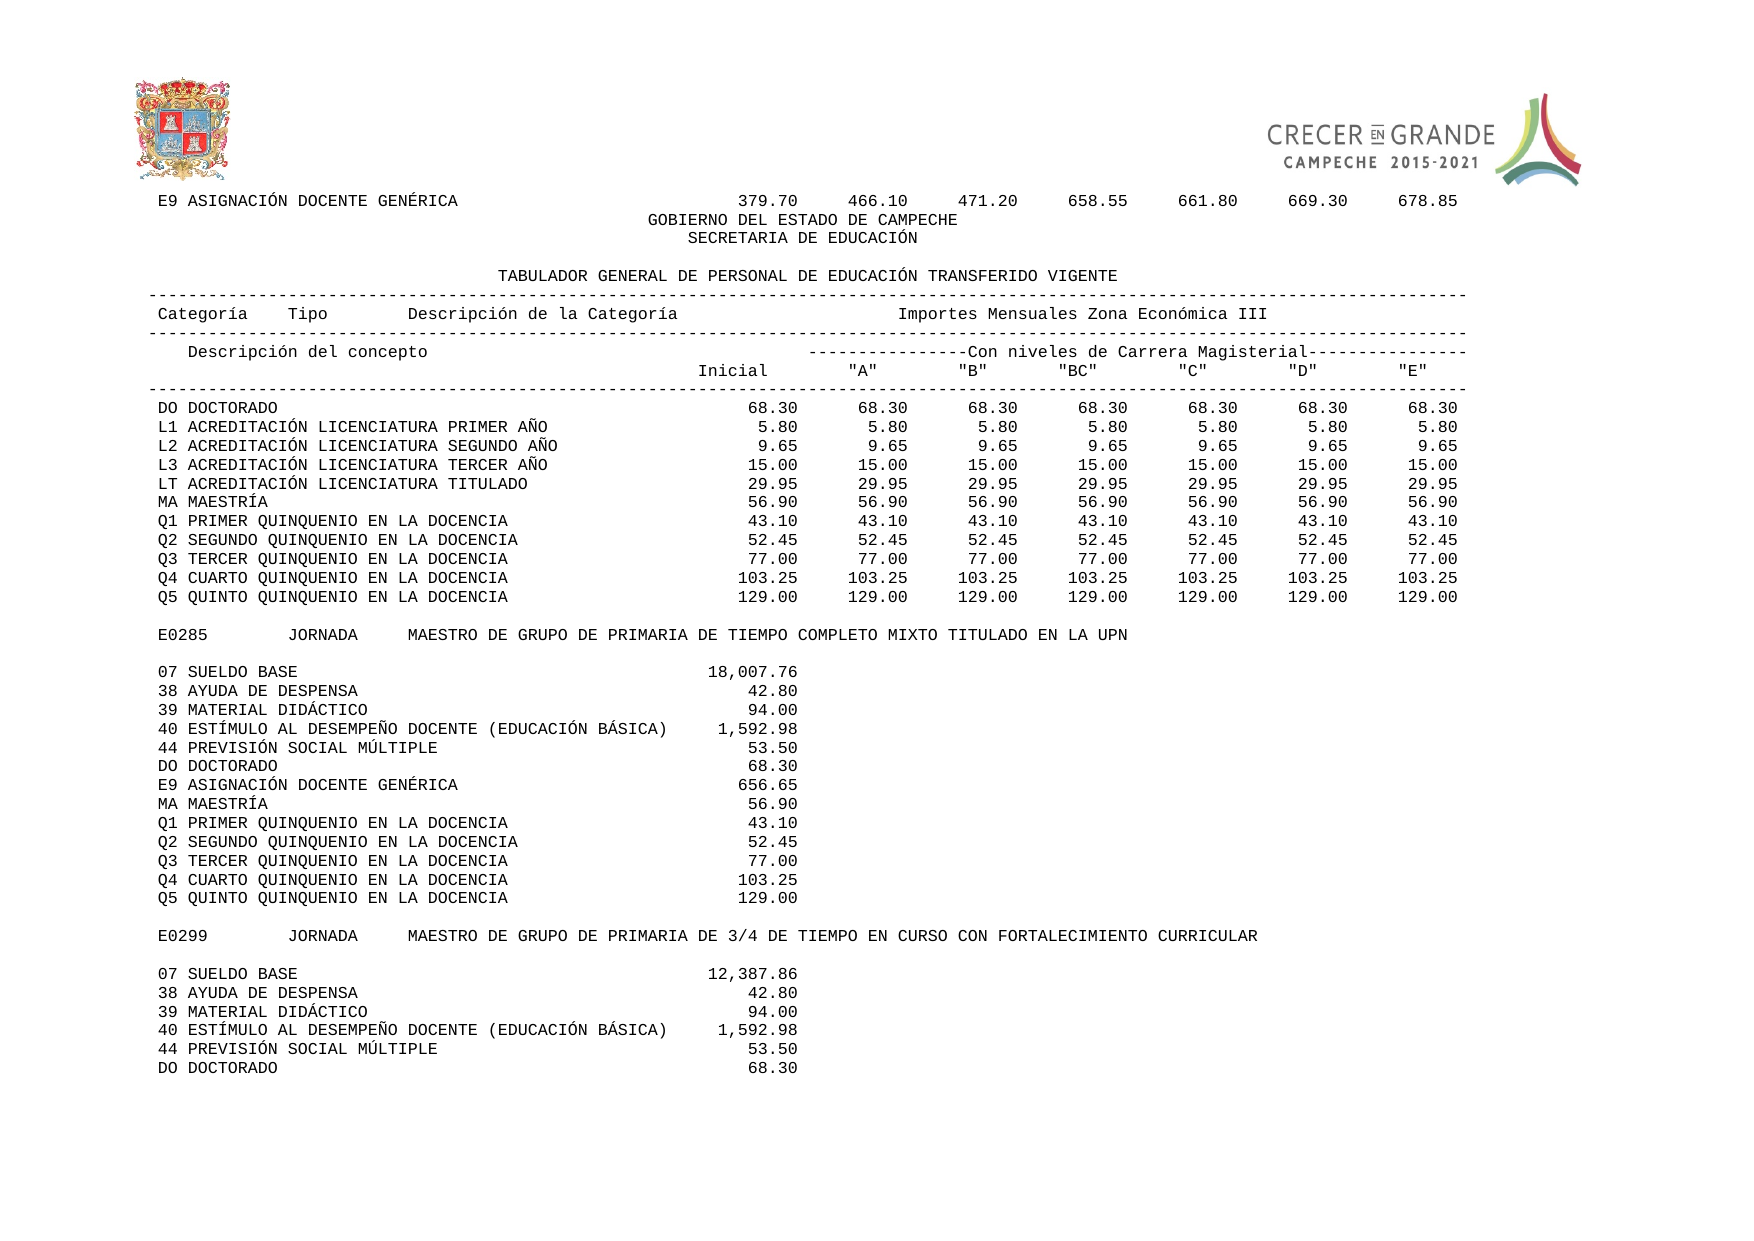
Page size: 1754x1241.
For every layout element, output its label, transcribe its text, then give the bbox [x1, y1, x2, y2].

text TABULADOR GENERAL DE PERSONAL DE EDUCACIÓN TRANSFERIDO VIGENTE [148, 268, 1606, 287]
picture [133, 77, 231, 181]
text DO DOCTORADO 68.30 [148, 1060, 1606, 1078]
text L2 ACREDITACIÓN LICENCIATURA SEGUNDO AÑO 9.65 9.65 9.65 9.65 9.65 9.65 9.65 [148, 437, 1606, 456]
text Inicial "A" "B" "BC" "C" "D" "E" [148, 362, 1606, 381]
text Q2 SEGUNDO QUINQUENIO EN LA DOCENCIA 52.45 [148, 833, 1606, 852]
text Q2 SEGUNDO QUINQUENIO EN LA DOCENCIA 52.45 52.45 52.45 52.45 52.45 52.45 52.45 [148, 532, 1606, 551]
text Q4 CUARTO QUINQUENIO EN LA DOCENCIA 103.25 103.25 103.25 103.25 103.25 103.25 103.25 [148, 569, 1606, 588]
text DO DOCTORADO 68.30 [148, 758, 1606, 777]
text LT ACREDITACIÓN LICENCIATURA TITULADO 29.95 29.95 29.95 29.95 29.95 29.95 29.95 [148, 475, 1606, 494]
text MA MAESTRÍA 56.90 56.90 56.90 56.90 56.90 56.90 56.90 [148, 494, 1606, 513]
text 44 PREVISIÓN SOCIAL MÚLTIPLE 53.50 [148, 739, 1606, 758]
text 44 PREVISIÓN SOCIAL MÚLTIPLE 53.50 [148, 1041, 1606, 1060]
text 07 SUELDO BASE 12,387.86 [148, 965, 1606, 984]
text DO DOCTORADO 68.30 68.30 68.30 68.30 68.30 68.30 68.30 [148, 400, 1606, 419]
text 38 AYUDA DE DESPENSA 42.80 [148, 683, 1606, 701]
text 40 ESTÍMULO AL DESEMPEÑO DOCENTE (EDUCACIÓN BÁSICA) 1,592.98 [148, 720, 1606, 739]
text 38 AYUDA DE DESPENSA 42.80 [148, 984, 1606, 1003]
text ------------------------------------------------------------------------------------------------------------------------------------ [148, 324, 1606, 343]
text MA MAESTRÍA 56.90 [148, 796, 1606, 814]
text Q3 TERCER QUINQUENIO EN LA DOCENCIA 77.00 [148, 852, 1606, 871]
text 39 MATERIAL DIDÁCTICO 94.00 [148, 1003, 1606, 1022]
text Q5 QUINTO QUINQUENIO EN LA DOCENCIA 129.00 [148, 890, 1606, 909]
text E0285 JORNADA MAESTRO DE GRUPO DE PRIMARIA DE TIEMPO COMPLETO MIXTO TITULADO EN LA UPN [148, 626, 1606, 645]
text Q4 CUARTO QUINQUENIO EN LA DOCENCIA 103.25 [148, 871, 1606, 890]
text E9 ASIGNACIÓN DOCENTE GENÉRICA 656.65 [148, 777, 1606, 796]
text Categoría Tipo Descripción de la Categoría Importes Mensuales Zona Económica III [148, 306, 1606, 324]
text E0299 JORNADA MAESTRO DE GRUPO DE PRIMARIA DE 3/4 DE TIEMPO EN CURSO CON FORTALECIMIENTO CURRICULAR [148, 928, 1606, 947]
text Q1 PRIMER QUINQUENIO EN LA DOCENCIA 43.10 43.10 43.10 43.10 43.10 43.10 43.10 [148, 513, 1606, 532]
text ------------------------------------------------------------------------------------------------------------------------------------ [148, 381, 1606, 400]
picture [1262, 87, 1586, 190]
text E9 ASIGNACIÓN DOCENTE GENÉRICA 379.70 466.10 471.20 658.55 661.80 669.30 678.85 GOBIERNO DEL ESTADO DE CAMPECHE [148, 192, 1606, 230]
text Q5 QUINTO QUINQUENIO EN LA DOCENCIA 129.00 129.00 129.00 129.00 129.00 129.00 129.00 [148, 588, 1606, 607]
text L1 ACREDITACIÓN LICENCIATURA PRIMER AÑO 5.80 5.80 5.80 5.80 5.80 5.80 5.80 [148, 419, 1606, 437]
text SECRETARIA DE EDUCACIÓN [148, 230, 1606, 249]
text 39 MATERIAL DIDÁCTICO 94.00 [148, 701, 1606, 720]
text Q1 PRIMER QUINQUENIO EN LA DOCENCIA 43.10 [148, 814, 1606, 833]
text 40 ESTÍMULO AL DESEMPEÑO DOCENTE (EDUCACIÓN BÁSICA) 1,592.98 [148, 1022, 1606, 1041]
text 07 SUELDO BASE 18,007.76 [148, 664, 1606, 683]
text ------------------------------------------------------------------------------------------------------------------------------------ [148, 287, 1606, 306]
text Q3 TERCER QUINQUENIO EN LA DOCENCIA 77.00 77.00 77.00 77.00 77.00 77.00 77.00 [148, 551, 1606, 569]
text Descripción del concepto ----------------Con niveles de Carrera Magisterial---------------- [148, 343, 1606, 362]
text L3 ACREDITACIÓN LICENCIATURA TERCER AÑO 15.00 15.00 15.00 15.00 15.00 15.00 15.00 [148, 456, 1606, 475]
